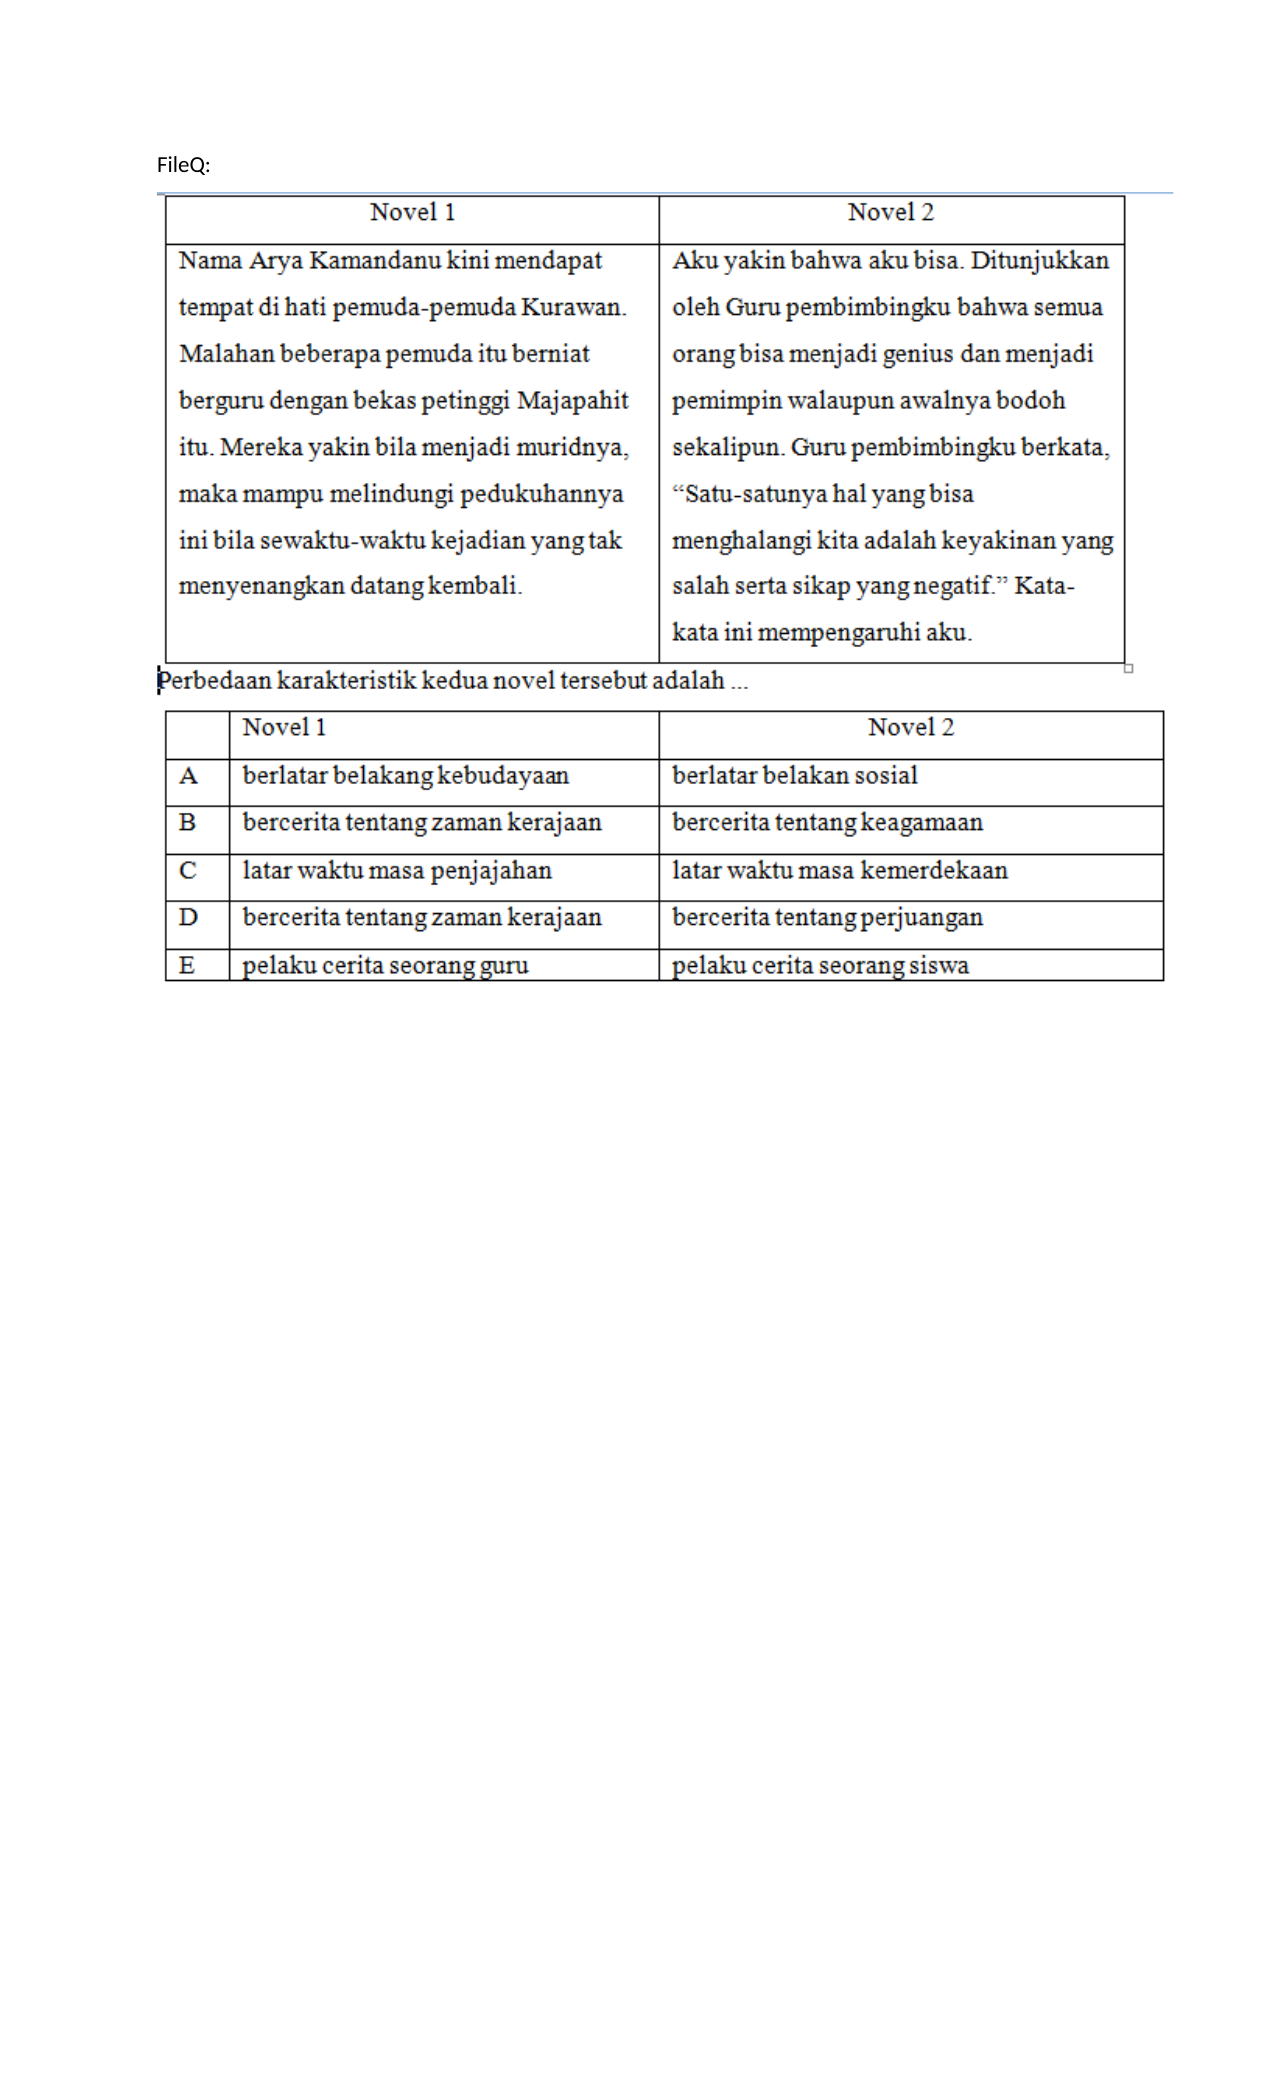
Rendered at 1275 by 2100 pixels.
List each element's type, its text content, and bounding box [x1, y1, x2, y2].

picture [156, 192, 1174, 994]
